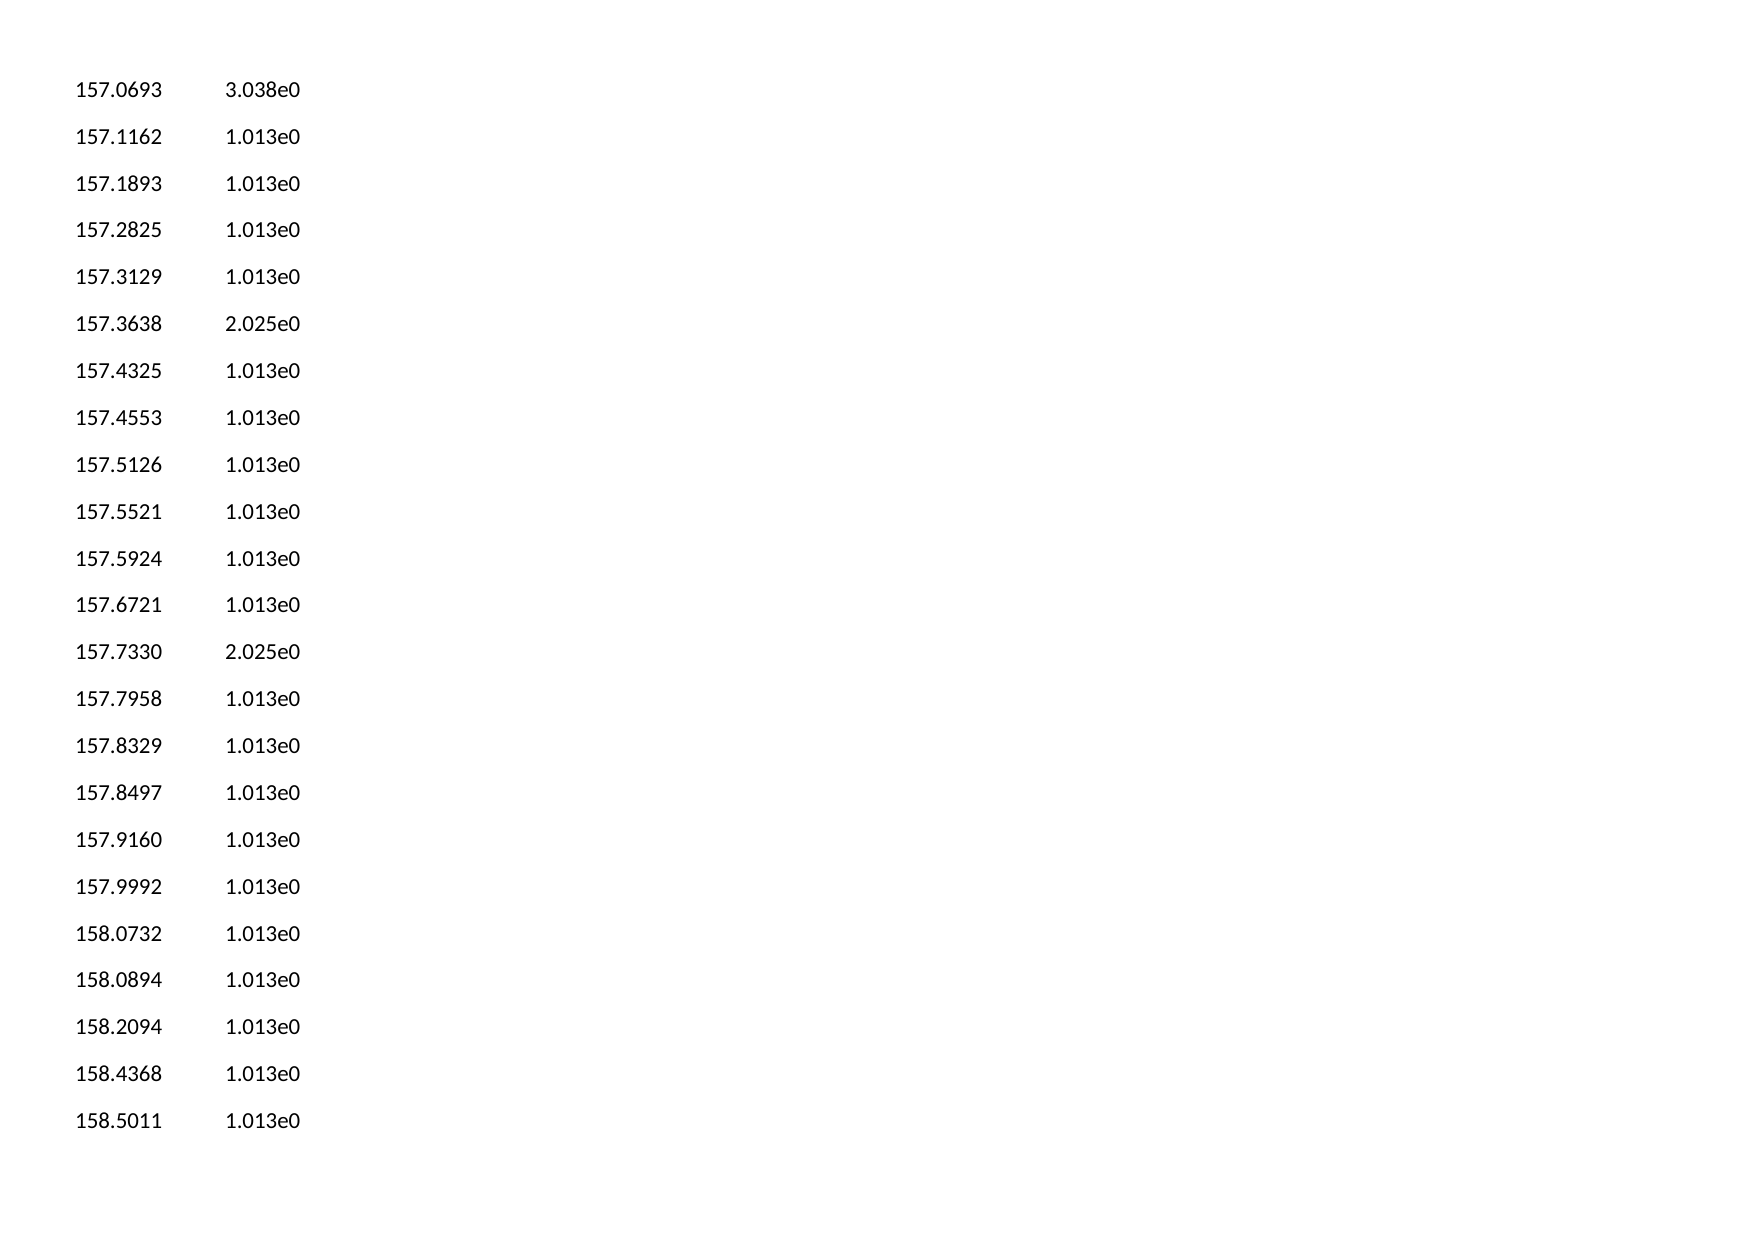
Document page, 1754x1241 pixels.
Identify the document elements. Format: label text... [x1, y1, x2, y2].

text 157.4325 1.013e0 [75, 356, 1679, 384]
text 157.8329 1.013e0 [75, 731, 1679, 759]
text 157.7958 1.013e0 [75, 684, 1679, 712]
text 157.5521 1.013e0 [75, 497, 1679, 525]
text 158.0732 1.013e0 [75, 919, 1679, 947]
text 157.4553 1.013e0 [75, 403, 1679, 431]
text 157.3638 2.025e0 [75, 309, 1679, 337]
text 157.8497 1.013e0 [75, 778, 1679, 806]
text 158.0894 1.013e0 [75, 966, 1679, 994]
text 157.3129 1.013e0 [75, 262, 1679, 291]
text 158.4368 1.013e0 [75, 1059, 1679, 1087]
text 157.1162 1.013e0 [75, 122, 1679, 150]
text 157.6721 1.013e0 [75, 591, 1679, 619]
text 158.5011 1.013e0 [75, 1106, 1679, 1134]
text 157.5126 1.013e0 [75, 450, 1679, 478]
text 157.9992 1.013e0 [75, 872, 1679, 900]
text 157.1893 1.013e0 [75, 169, 1679, 197]
text 157.9160 1.013e0 [75, 825, 1679, 853]
text 157.0693 3.038e0 [75, 75, 1679, 103]
text 158.2094 1.013e0 [75, 1012, 1679, 1041]
text 157.2825 1.013e0 [75, 216, 1679, 244]
text 157.7330 2.025e0 [75, 637, 1679, 666]
text 157.5924 1.013e0 [75, 544, 1679, 572]
